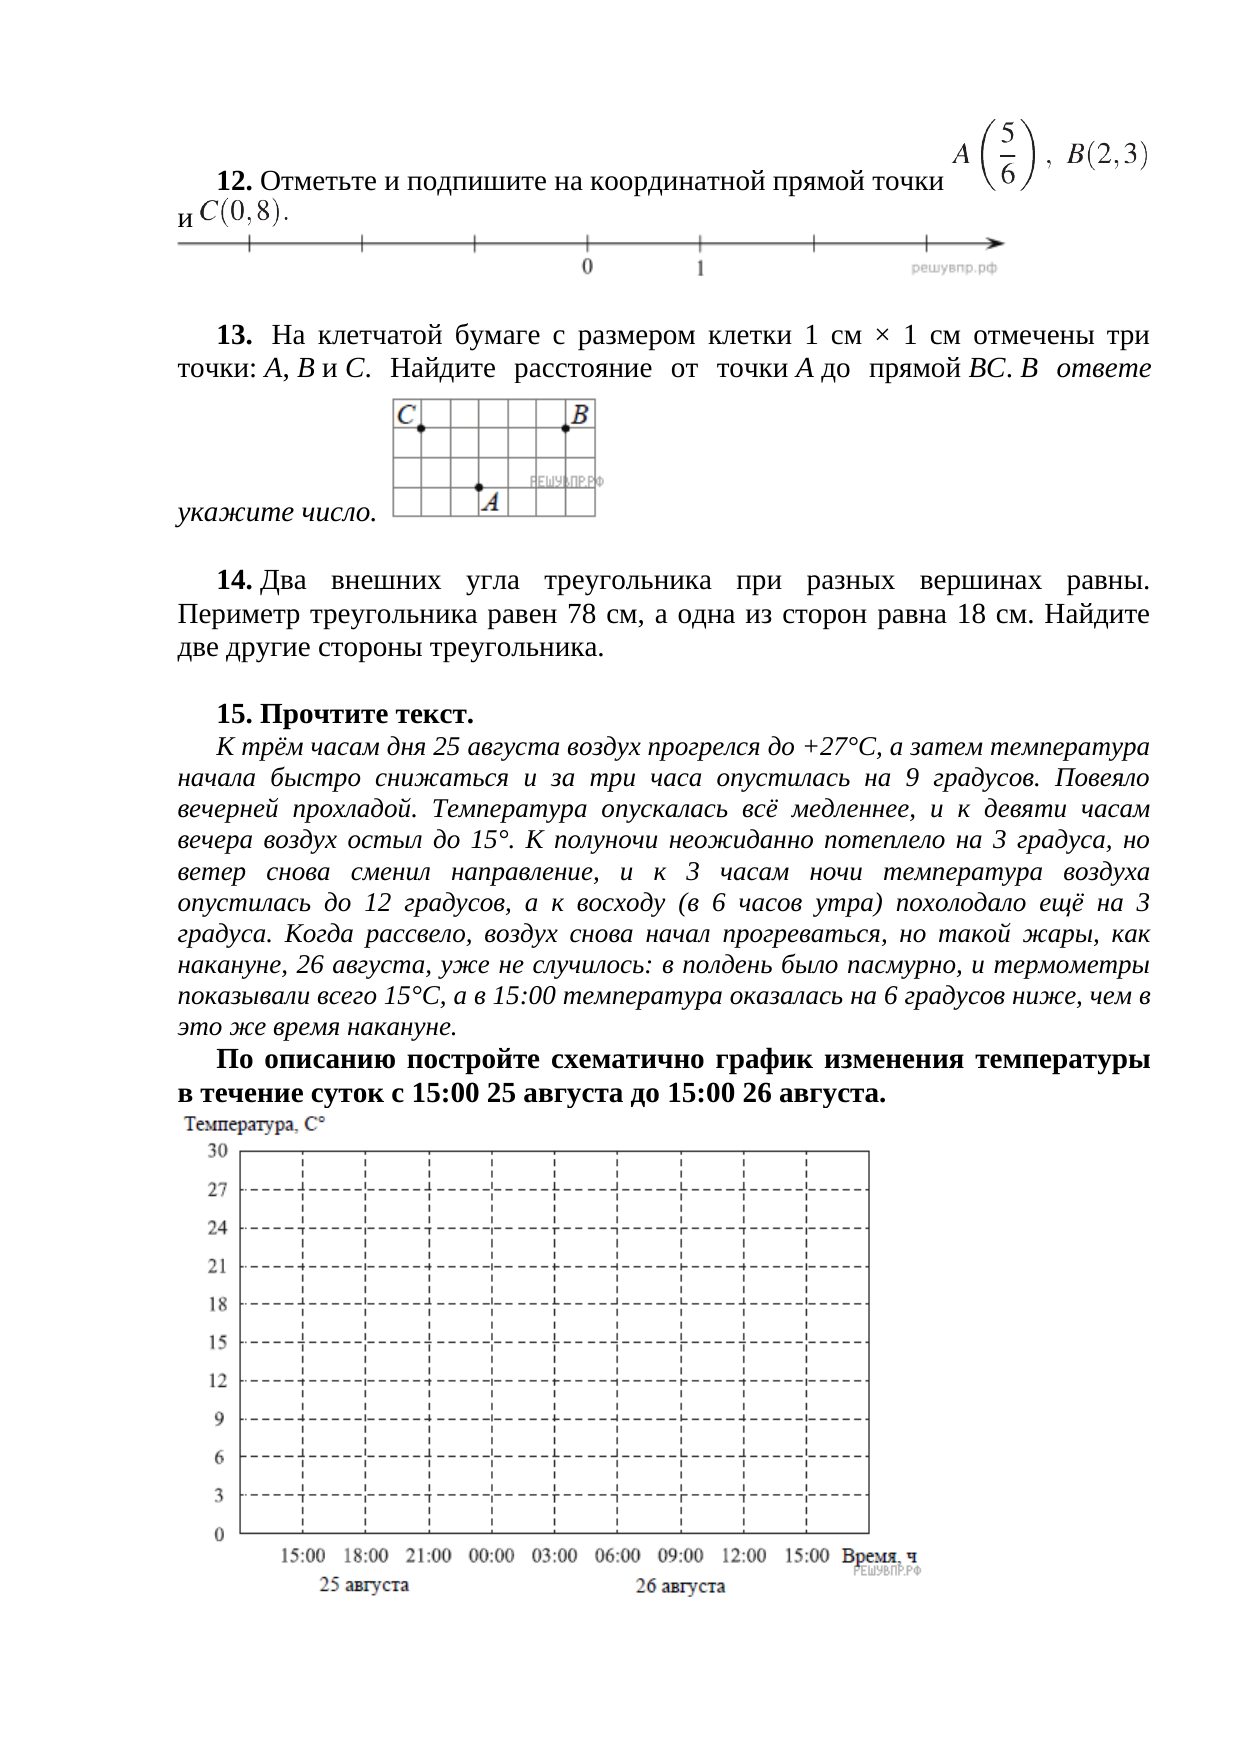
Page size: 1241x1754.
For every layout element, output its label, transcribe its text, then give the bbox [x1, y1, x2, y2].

picture [177, 233, 1009, 284]
picture [200, 196, 288, 227]
text 13. На клетчатой бумаге с размером клетки × отмечены три точки: A, B и C. Найдите расстояние от точки A до прямой BC. В ответе укажите число. [177, 317, 1152, 529]
picture [951, 118, 1147, 191]
text 15. Прочтите текст. [177, 697, 1152, 730]
picture [177, 1108, 924, 1607]
picture [385, 383, 607, 522]
text К трём часам дня 25 августа воздух прогрелся до +27°С, а затем температура начала быстро снижаться и за три часа опустилась на 9 градусов. Повеяло вечерней прохладой. Температура опускалась всё медленнее, и к девяти часам вечера воздух остыл до 15°. К полуночи неожиданно потеплело на 3 градуса, но ветер снова сменил направление, и к 3 часам ночи температура воздуха опустилась до 12 градусов, а к восходу (в 6 часов утра) похолодало ещё на 3 градуса. Когда рассвело, воздух снова начал прогреваться, но такой жары, как накануне, 26 августа, уже не случилось: в полдень было пасмурно, и термометры показывали всего 15°С, а в 15:00 температура оказалась на 6 градусов ниже, чем в это же время накануне. [177, 730, 1152, 1042]
text 12. Отметьте и подпишите на координатной прямой точки и [177, 118, 1152, 233]
text 14. Два внешних угла треугольника при разных вершинах равны. Периметр треугольника равен , а одна из сторон равна . Найдите две другие стороны треугольника. [177, 562, 1152, 663]
text По описанию постройте схематично график изменения температуры в течение суток с 15:00 25 августа до 15:00 26 августа. [177, 1042, 1152, 1109]
